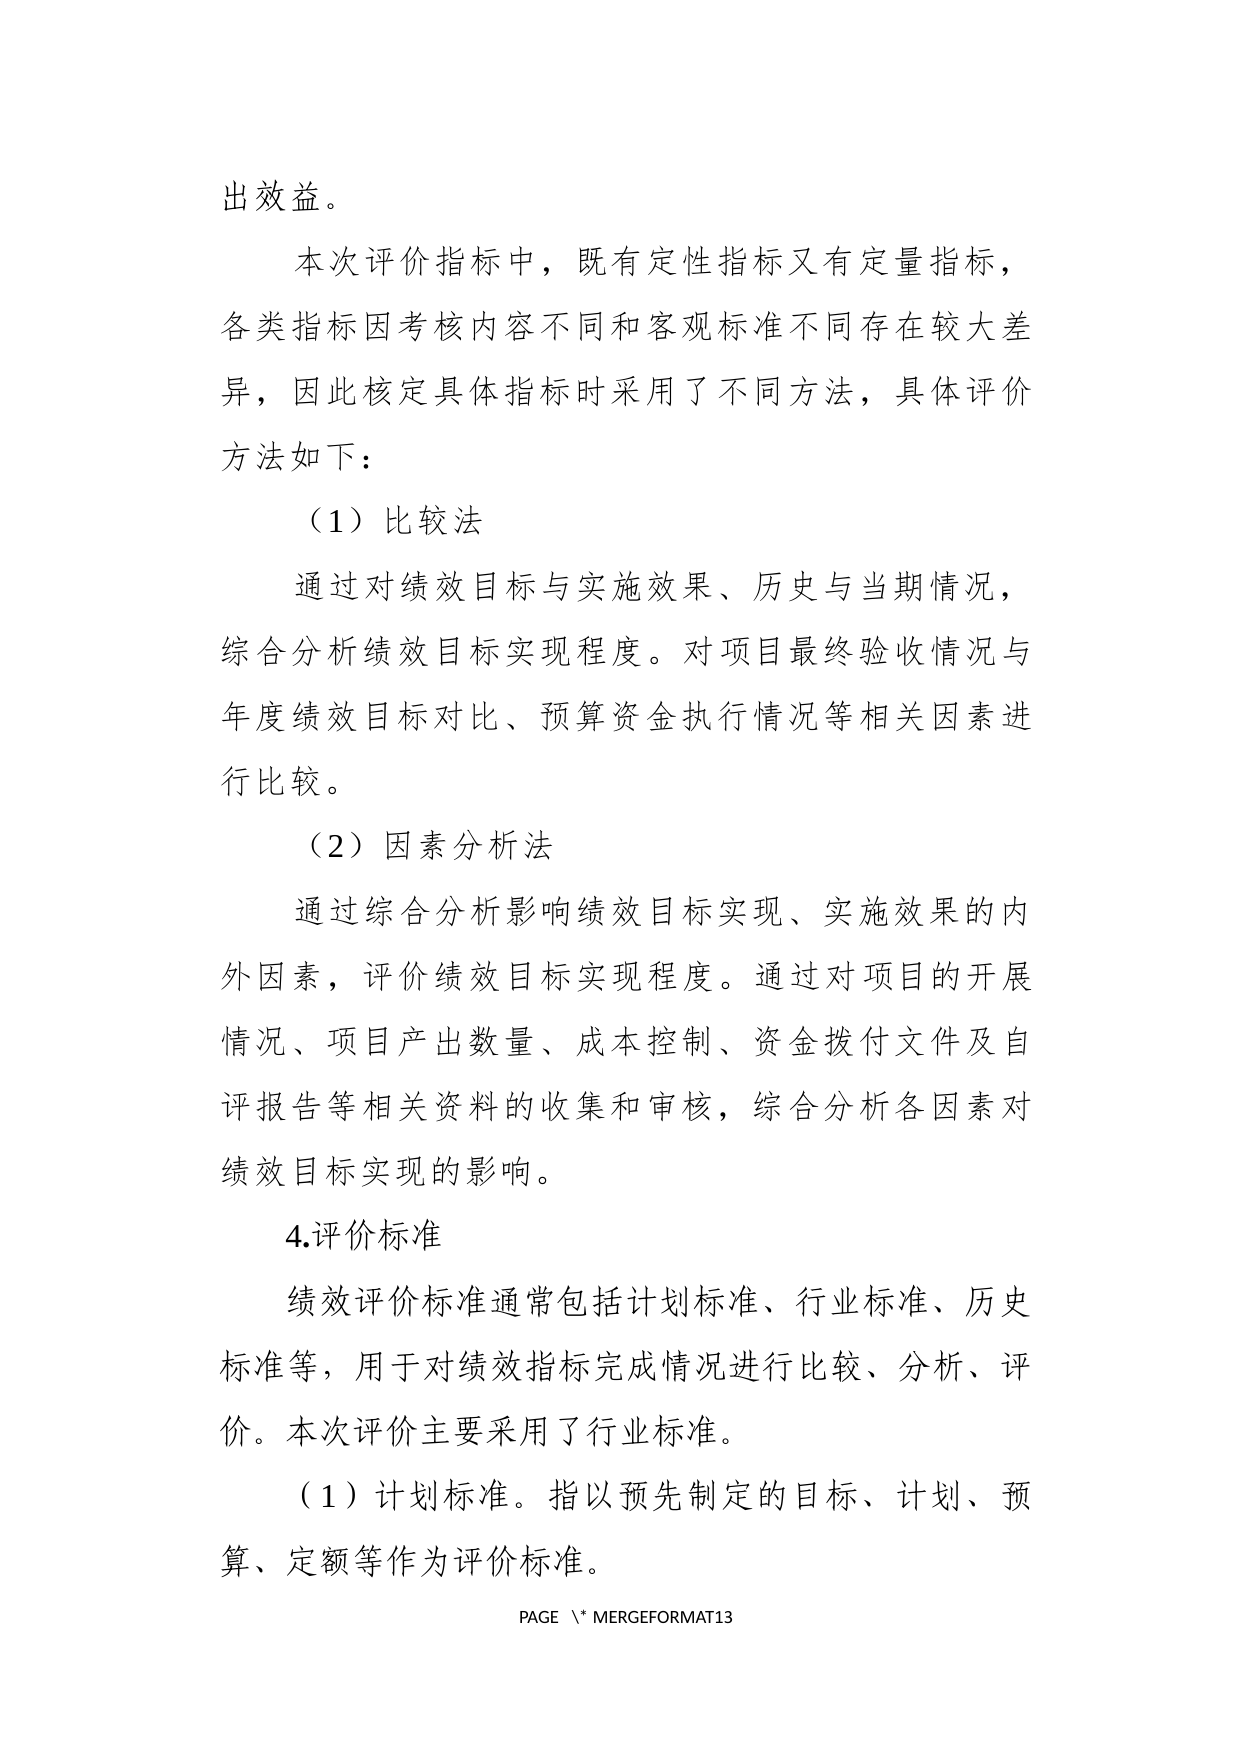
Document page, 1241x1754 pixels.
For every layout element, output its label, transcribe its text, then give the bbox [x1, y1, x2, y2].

title 4.评价标准 [218, 1202, 1033, 1267]
text （1）比较法 [218, 487, 1033, 552]
title （1）计划标准。指以预先制定的目标、计划、预算、定额等作为评价标准。 [218, 1462, 1033, 1592]
text 通过对绩效目标与实施效果、历史与当期情况，综合分析绩效目标实现程度。对项目最终验收情况与年度绩效目标对比、预算资金执行情况等相关因素进行比较。 [218, 552, 1033, 812]
title 绩效评价标准通常包括计划标准、行业标准、历史标准等，用于对绩效指标完成情况进行比较、分析、评价。本次评价主要采用了行业标准。 [218, 1267, 1033, 1462]
text （2）因素分析法 [218, 812, 1033, 877]
text 本次评价指标中，既有定性指标又有定量指标，各类指标因考核内容不同和客观标准不同存在较大差异，因此核定具体指标时采用了不同方法，具体评价方法如下： [218, 227, 1033, 487]
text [218, 162, 1033, 227]
text 通过综合分析影响绩效目标实现、实施效果的内外因素，评价绩效目标实现程度。通过对项目的开展情况、项目产出数量、成本控制、资金拨付文件及自评报告等相关资料的收集和审核，综合分析各因素对绩效目标实现的影响。 [218, 877, 1033, 1202]
